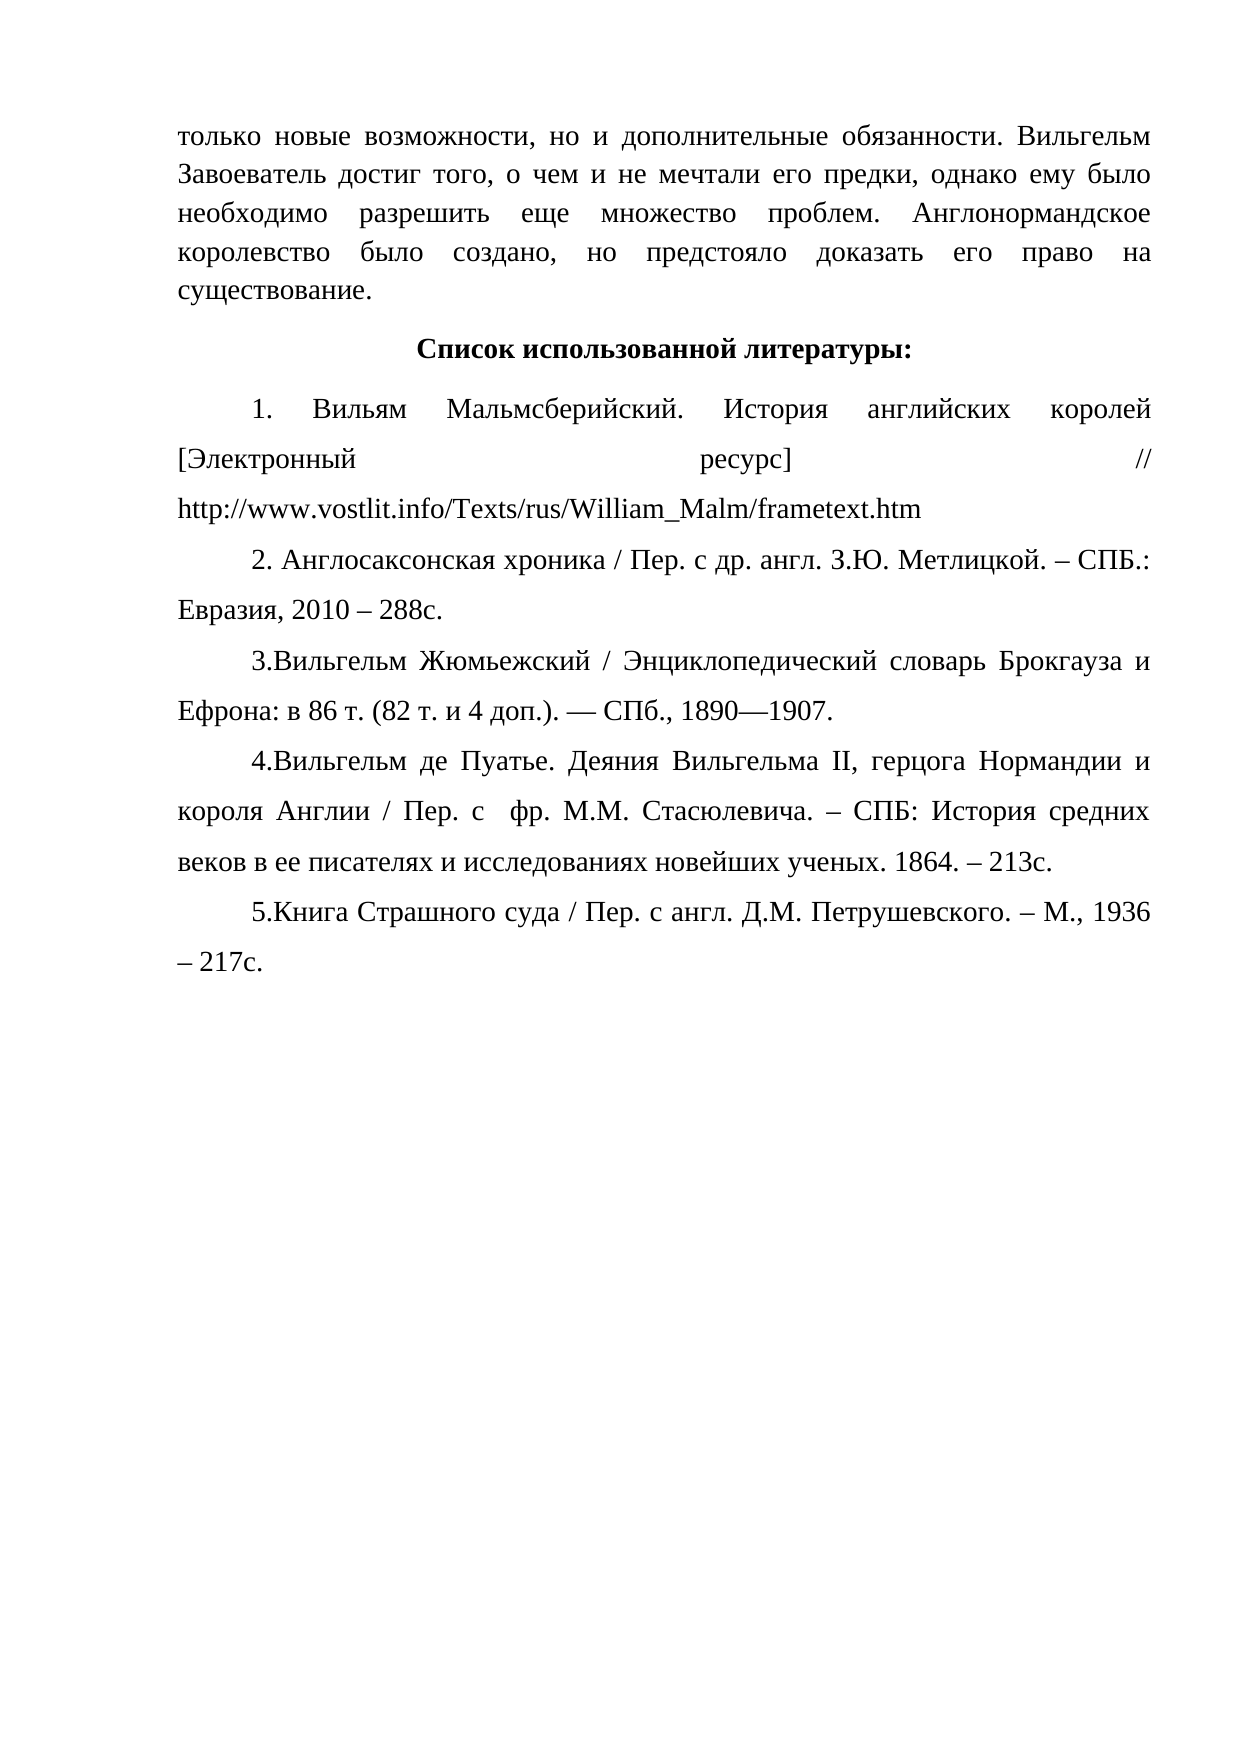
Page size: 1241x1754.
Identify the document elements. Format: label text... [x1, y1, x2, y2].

text 4.Вильгельм де Пуатье. Деяния Вильгельма II, герцога Нормандии и короля Англии / Пер. с фр. М.М. Стасюлевича. – СПБ: История средних веков в ее писателях и исследованиях новейших ученых. 1864. – 213с. [177, 743, 1152, 877]
text 3.Вильгельм Жюмьежский / Энциклопедический словарь Брокгауза и Ефрона: в 86 т. (82 т. и 4 доп.). — СПб., 1890—1907. [177, 643, 1152, 726]
text 1. Вильям Мальмсберийский. История английских королей [Электронный ресурс] // http://www.vostlit.info/Texts/rus/William_Malm/frametext.htm [177, 391, 1152, 525]
text Список использованной литературы: [177, 332, 1152, 365]
text 5.Книга Страшного суда / Пер. с англ. Д.М. Петрушевского. – М., 1936 – 217с. [177, 894, 1152, 978]
text 2. Англосаксонская хроника / Пер. с др. англ. З.Ю. Метлицкой. – СПБ.: Евразия, 2010 – 288с. [177, 542, 1152, 626]
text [177, 118, 1152, 306]
